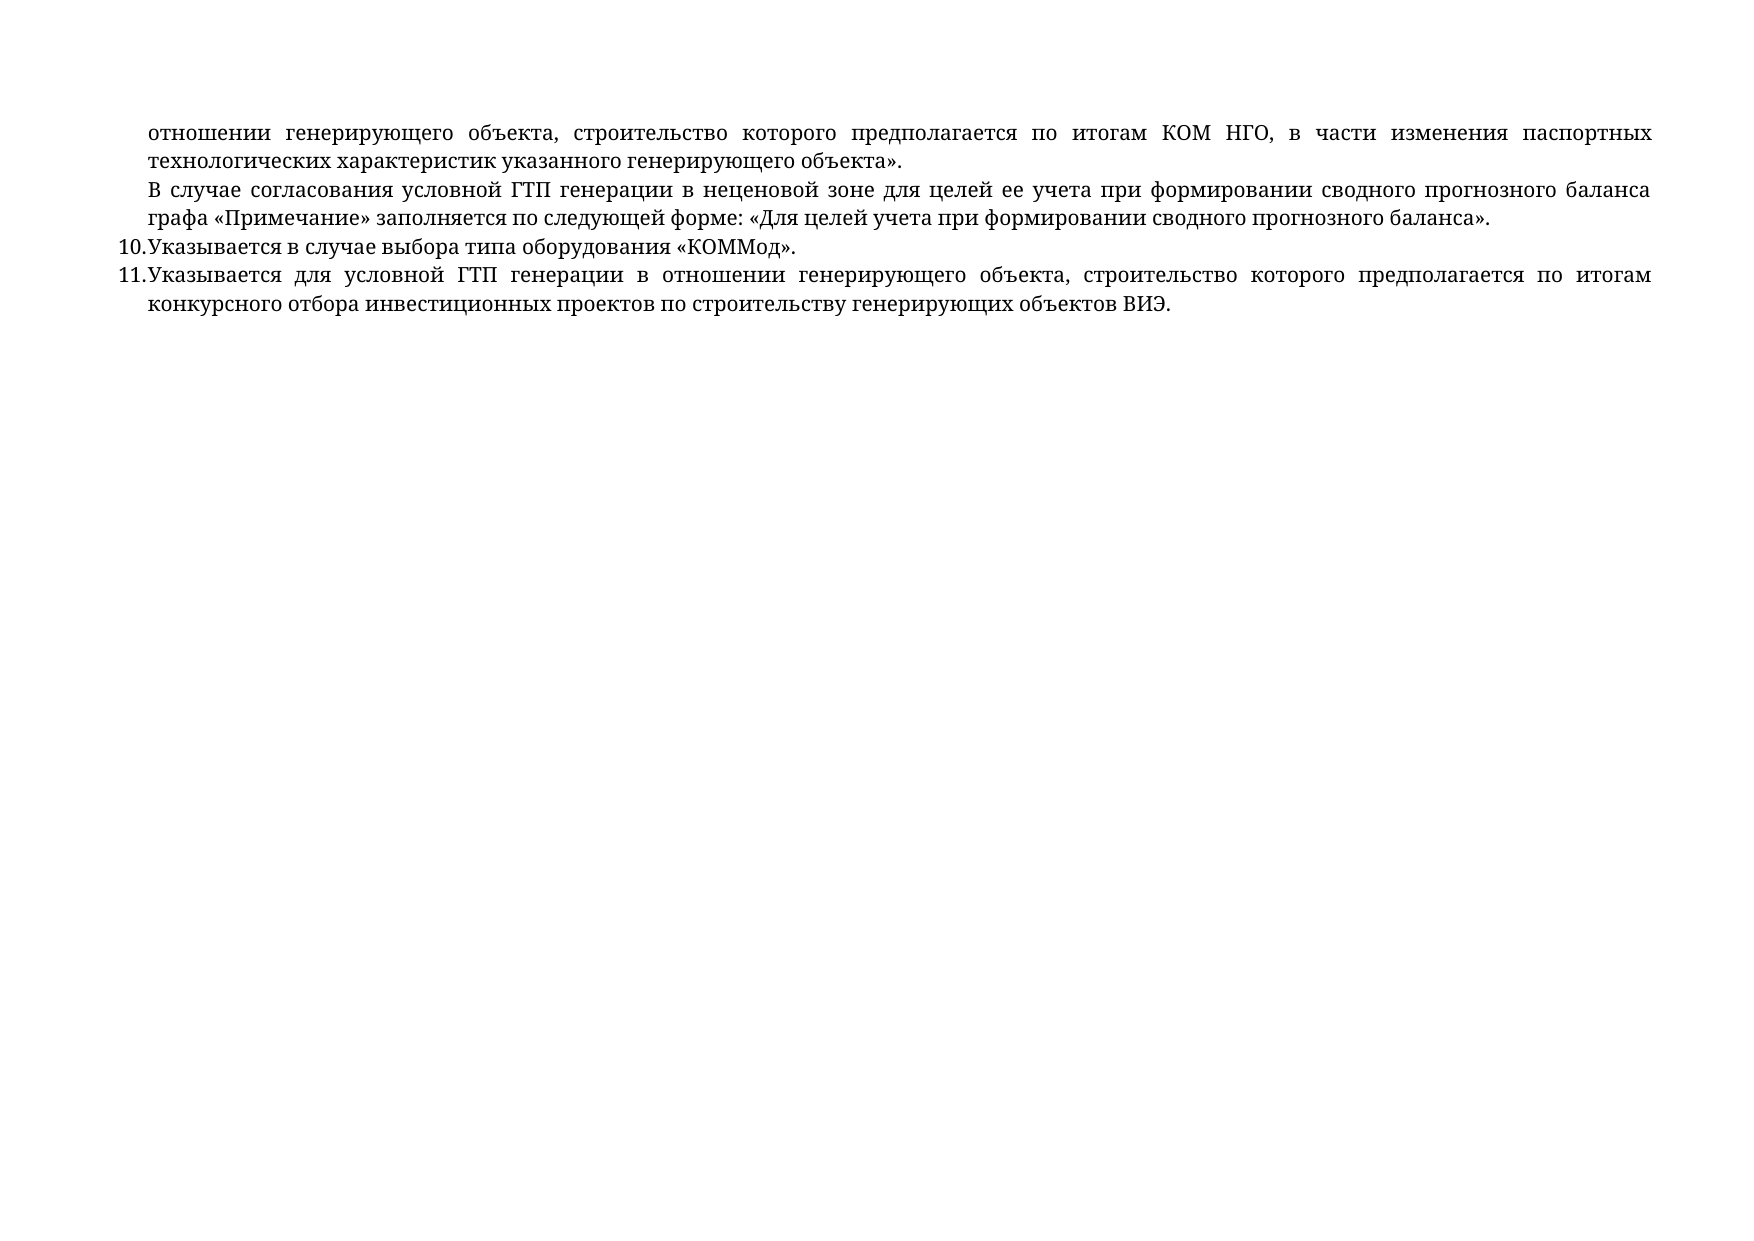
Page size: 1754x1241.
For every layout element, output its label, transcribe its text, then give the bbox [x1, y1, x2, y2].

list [118, 118, 1654, 175]
list Указывается для условной ГТП генерации в отношении генерирующего объекта, строительство которого предполагается по итогам конкурсного отбора инвестиционных проектов по строительству генерирующих объектов ВИЭ. [118, 260, 1654, 317]
list Указывается в случае выбора типа оборудования «КОММод». [118, 232, 1654, 260]
text В случае согласования условной ГТП генерации в неценовой зоне для целей ее учета при формировании сводного прогнозного баланса графа «Примечание» заполняется по следующей форме: «Для целей учета при формировании сводного прогнозного баланса». [148, 175, 1654, 232]
